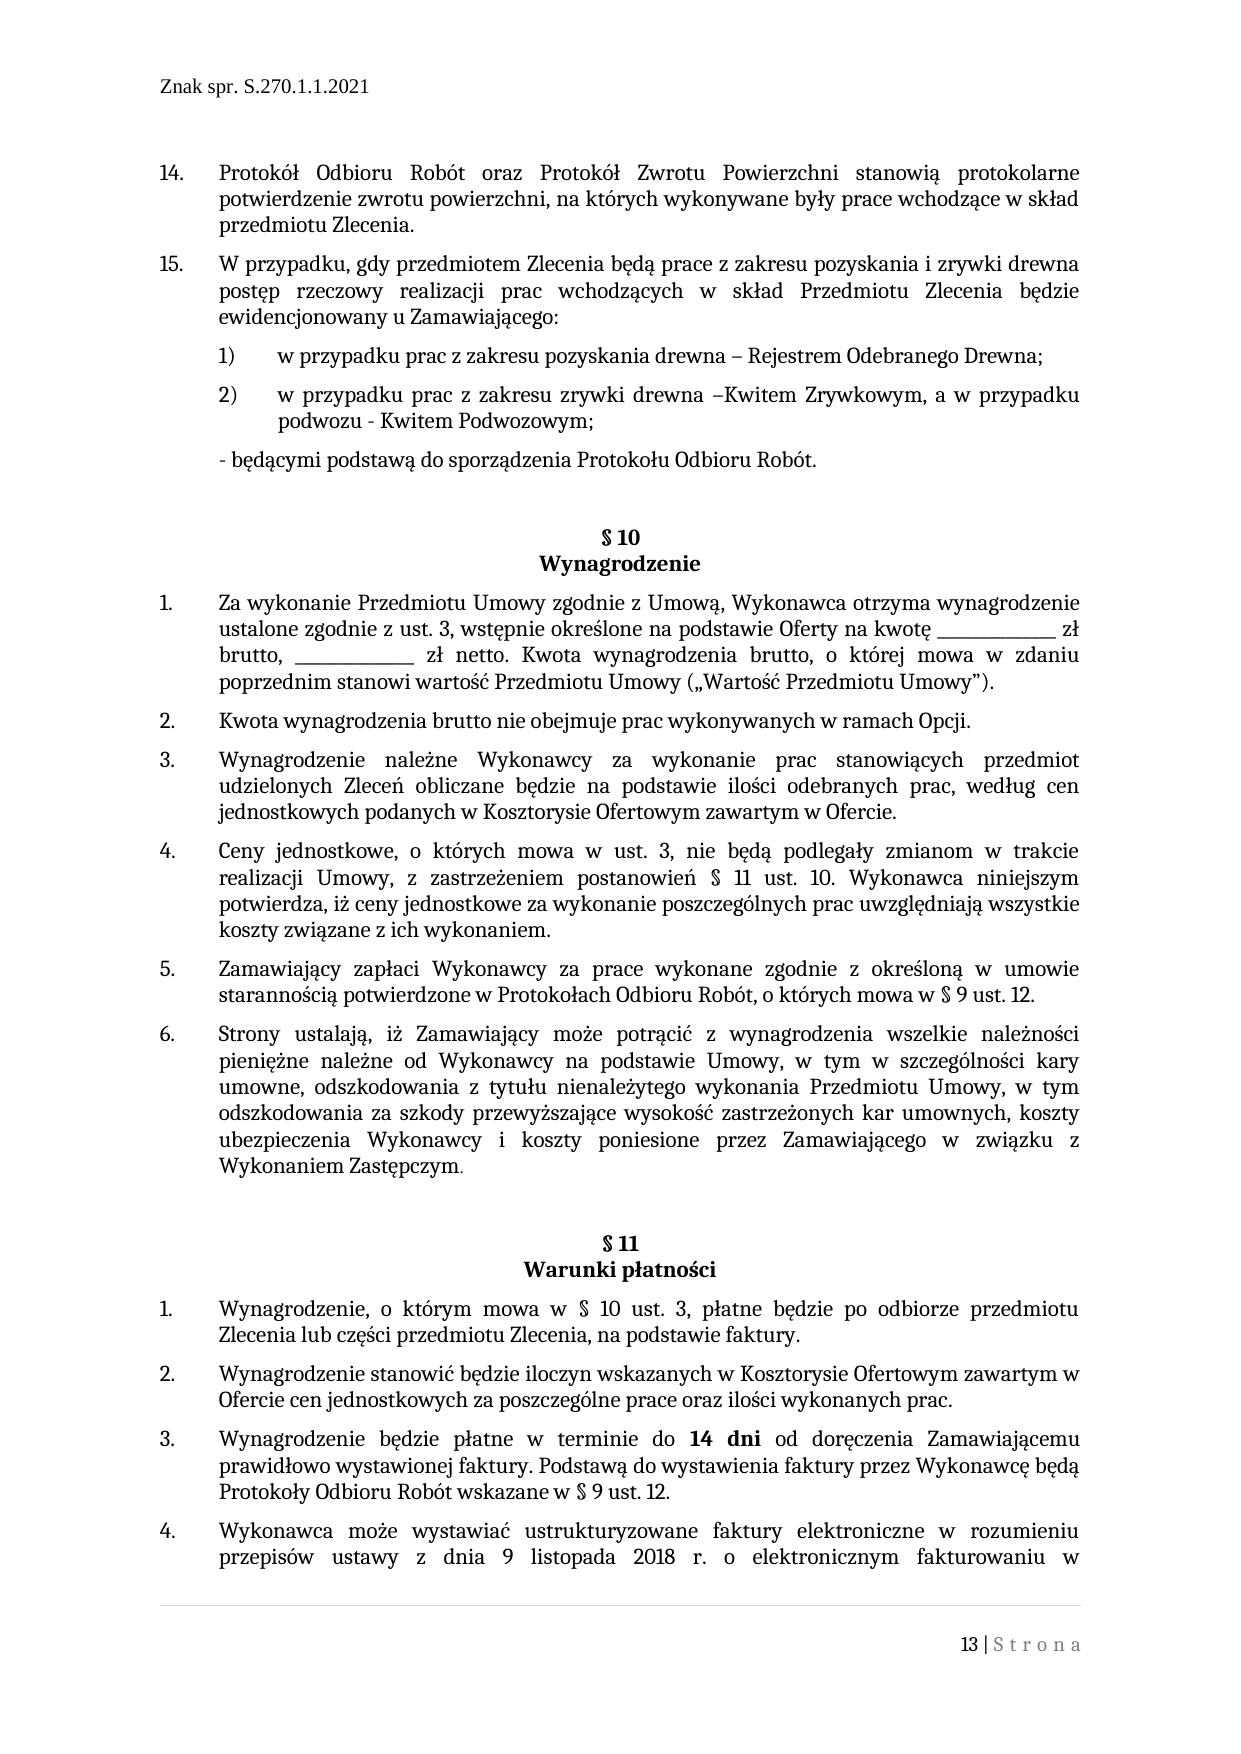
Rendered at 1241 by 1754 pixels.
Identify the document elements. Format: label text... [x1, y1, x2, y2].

list Wynagrodzenie należne Wykonawcy za wykonanie prac stanowiących przedmiot udzielonych Zleceń obliczane będzie na podstawie ilości odebranych prac, według cen jednostkowych podanych w Kosztorysie Ofertowym zawartym w Ofercie. [159, 746, 1081, 825]
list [159, 1518, 1081, 1570]
text § 11 Warunki płatności [159, 1231, 1081, 1283]
list w przypadku prac z zakresu zrywki drewna –Kwitem Zrywkowym, a w przypadku podwozu - Kwitem Podwozowym; [218, 381, 1081, 434]
list Ceny jednostkowe, o których mowa w ust. 3, nie będą podlegały zmianom w trakcie realizacji Umowy, z zastrzeżeniem postanowień § 11 ust. 10. Wykonawca niniejszym potwierdza, iż ceny jednostkowe za wykonanie poszczególnych prac uwzględniają wszystkie koszty związane z ich wykonaniem. [159, 838, 1081, 943]
list Wynagrodzenie stanowić będzie iloczyn wskazanych w Kosztorysie Ofertowym zawartym w Ofercie cen jednostkowych za poszczególne prace oraz ilości wykonanych prac. [159, 1361, 1081, 1414]
text § 10 Wynagrodzenie [159, 524, 1081, 577]
list W przypadku, gdy przedmiotem Zlecenia będą prace z zakresu pozyskania i zrywki drewna postęp rzeczowy realizacji prac wchodzących w skład Przedmiotu Zlecenia będzie ewidencjonowany u Zamawiającego: [159, 251, 1081, 330]
list Zamawiający zapłaci Wykonawcy za prace wykonane zgodnie z określoną w umowie starannością potwierdzone w Protokołach Odbioru Robót, o których mowa w § 9 ust. 12. [159, 956, 1081, 1008]
list Za wykonanie Przedmiotu Umowy zgodnie z Umową, Wykonawca otrzyma wynagrodzenie ustalone zgodnie z ust. 3, wstępnie określone na podstawie Oferty na kwotę ______________ zł brutto, ______________ zł netto. Kwota wynagrodzenia brutto, o której mowa w zdaniu poprzednim stanowi wartość Przedmiotu Umowy („Wartość Przedmiotu Umowy”). [159, 589, 1081, 695]
list Wynagrodzenie będzie płatne w terminie do 14 dni od doręczenia Zamawiającemu prawidłowo wystawionej faktury. Podstawą do wystawienia faktury przez Wykonawcę będą Protokoły Odbioru Robót wskazane w § 9 ust. 12. [159, 1426, 1081, 1505]
list Wynagrodzenie, o którym mowa w § 10 ust. 3, płatne będzie po odbiorze przedmiotu Zlecenia lub części przedmiotu Zlecenia, na podstawie faktury. [159, 1296, 1081, 1348]
list Kwota wynagrodzenia brutto nie obejmuje prac wykonywanych w ramach Opcji. [159, 707, 1081, 734]
text - będącymi podstawą do sporządzenia Protokołu Odbioru Robót. [218, 447, 1081, 473]
list Protokół Odbioru Robót oraz Protokół Zwrotu Powierzchni stanowią protokolarne potwierdzenie zwrotu powierzchni, na których wykonywane były prace wchodzące w skład przedmiotu Zlecenia. [159, 159, 1081, 238]
list w przypadku prac z zakresu pozyskania drewna – Rejestrem Odebranego Drewna; [218, 343, 1081, 369]
list Strony ustalają, iż Zamawiający może potrącić z wynagrodzenia wszelkie należności pieniężne należne od Wykonawcy na podstawie Umowy, w tym w szczególności kary umowne, odszkodowania z tytułu nienależytego wykonania Przedmiotu Umowy, w tym odszkodowania za szkody przewyższające wysokość zastrzeżonych kar umownych, koszty ubezpieczenia Wykonawcy i koszty poniesione przez Zamawiającego w związku z Wykonaniem Zastępczym. [159, 1021, 1081, 1179]
